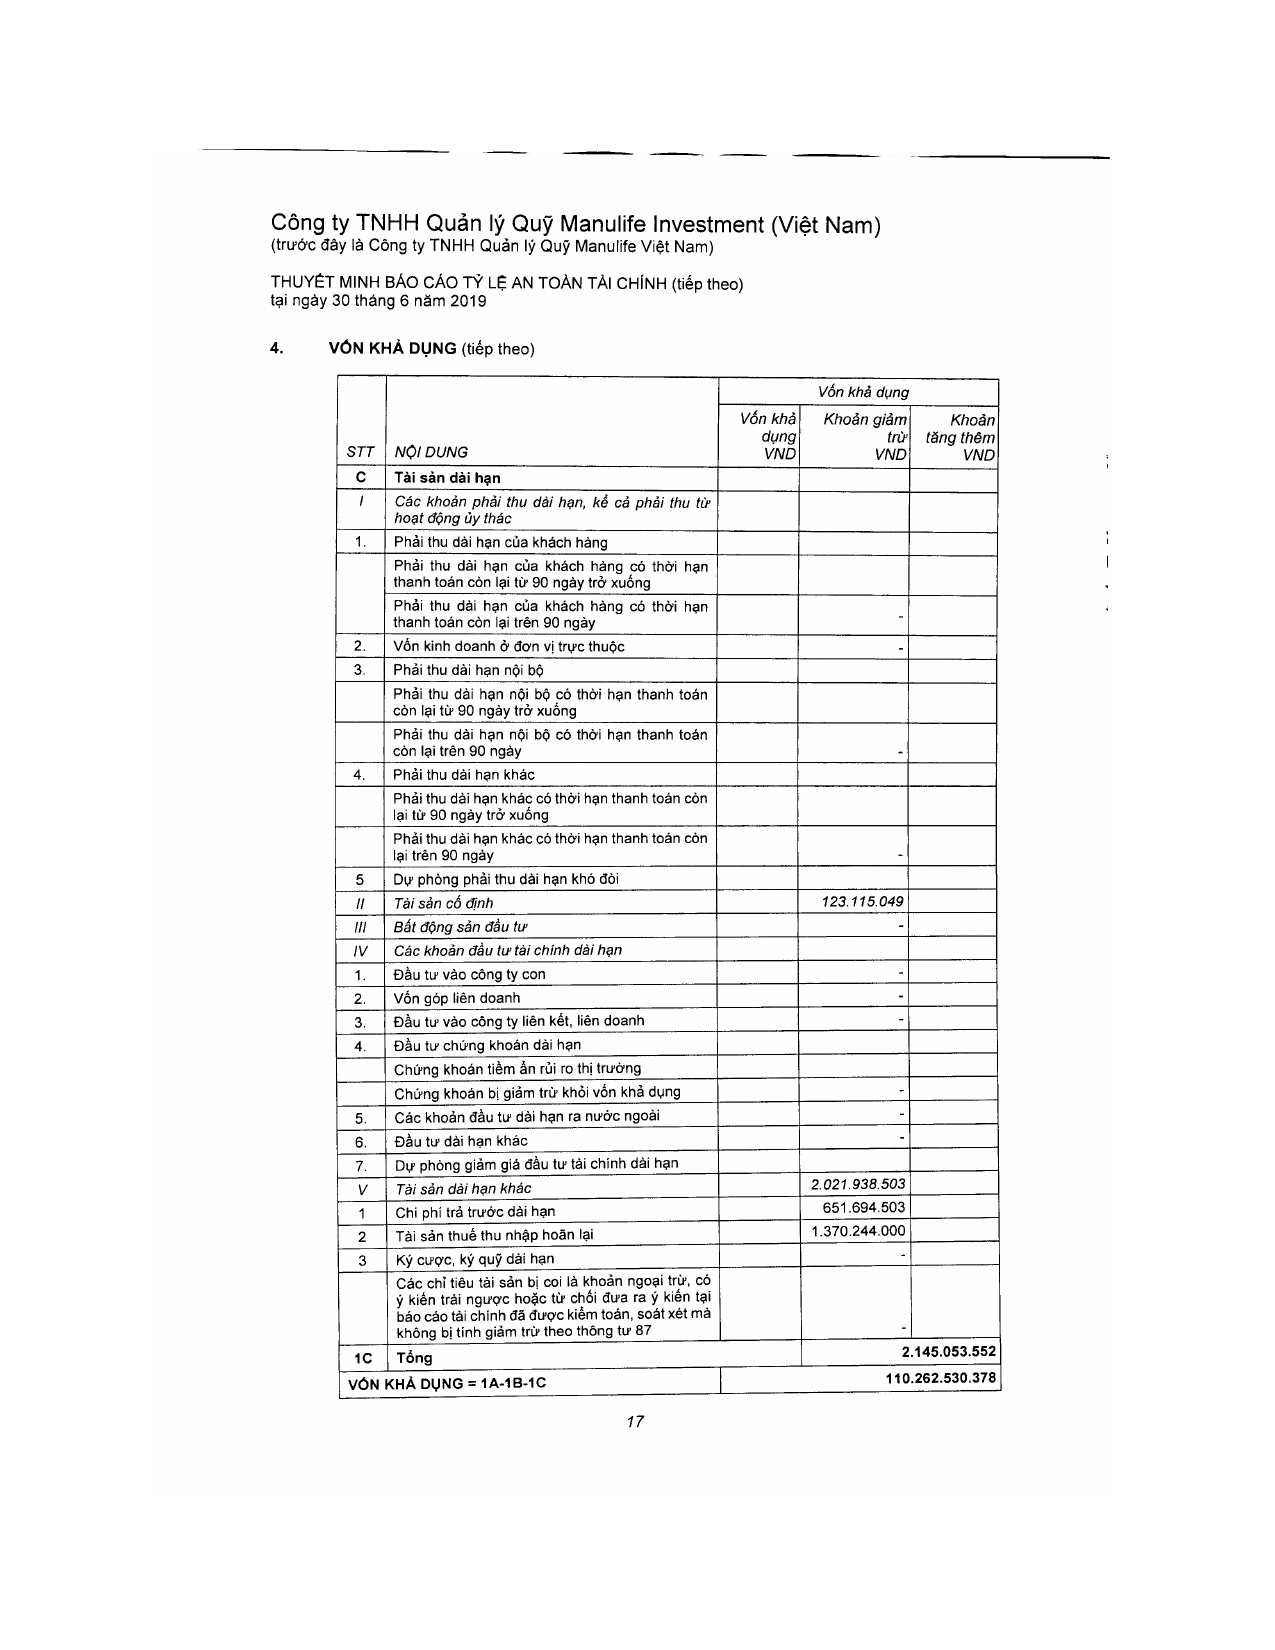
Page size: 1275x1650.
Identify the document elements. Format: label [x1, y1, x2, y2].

picture [150, 149, 1110, 1499]
